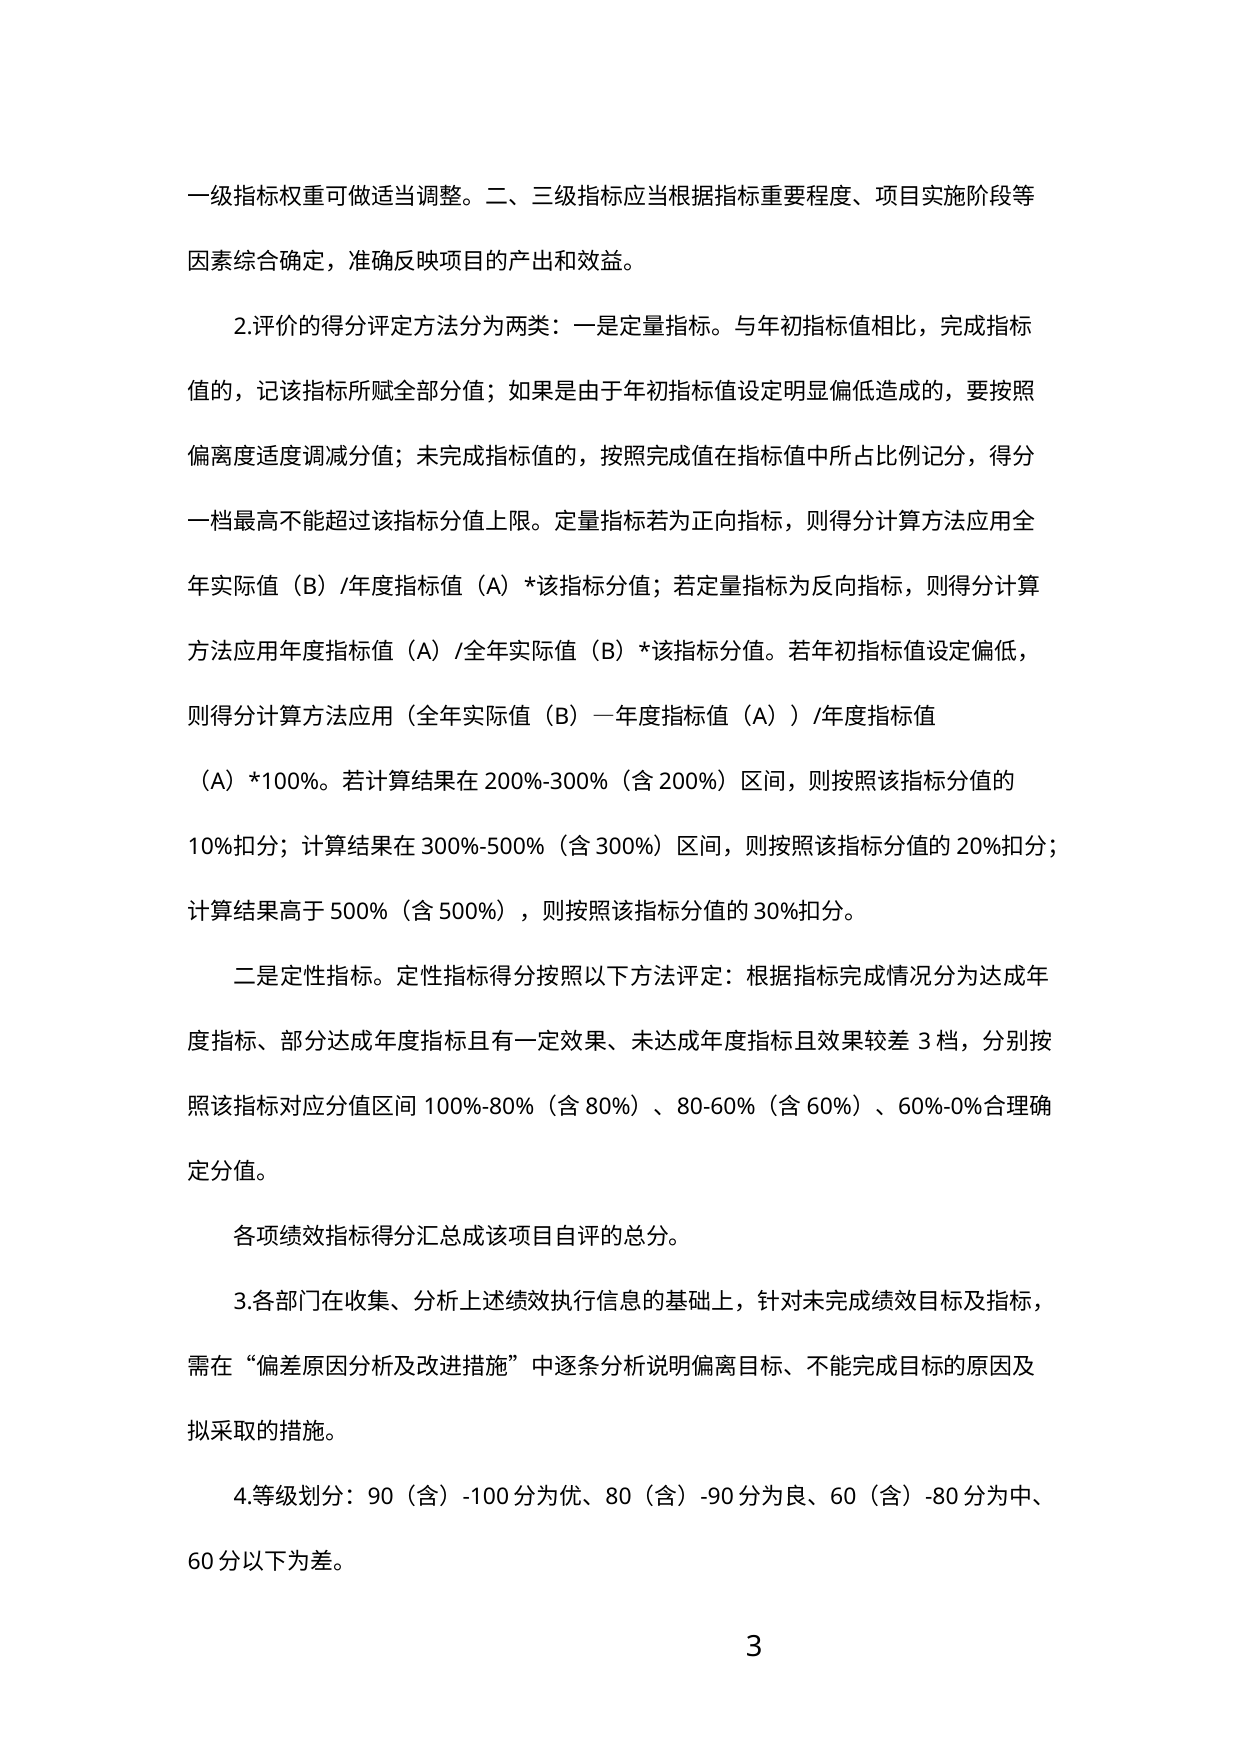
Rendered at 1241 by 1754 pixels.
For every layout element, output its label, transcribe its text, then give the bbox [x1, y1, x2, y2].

text 3.各部门在收集、分析上述绩效执行信息的基础上，针对未完成绩效目标及指标，需在“偏差原因分析及改进措施”中逐条分析说明偏离目标、不能完成目标的原因及拟采取的措施。 [187, 1267, 1053, 1462]
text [187, 162, 1053, 292]
text 二是定性指标。定性指标得分按照以下方法评定：根据指标完成情况分为达成年度指标、部分达成年度指标且有一定效果、未达成年度指标且效果较差3档，分别按照该指标对应分值区间100%-80%（含80%）、80-60%（含60%）、60%-0%合理确定分值。 [187, 942, 1053, 1202]
text 4.等级划分：90（含）-100分为优、80（含）-90分为良、60（含）-80分为中、60分以下为差。 [187, 1462, 1053, 1592]
text 2.评价的得分评定方法分为两类：一是定量指标。与年初指标值相比，完成指标值的，记该指标所赋全部分值；如果是由于年初指标值设定明显偏低造成的，要按照偏离度适度调减分值；未完成指标值的，按照完成值在指标值中所占比例记分，得分一档最高不能超过该指标分值上限。定量指标若为正向指标，则得分计算方法应用全年实际值（B）/年度指标值（A）*该指标分值；若定量指标为反向指标，则得分计算方法应用年度指标值（A）/全年实际值（B）*该指标分值。若年初指标值设定偏低，则得分计算方法应用（全年实际值（B）—年度指标值（A））/年度指标值（A）*100%。若计算结果在200%-300%（含200%）区间，则按照该指标分值的10%扣分；计算结果在300%-500%（含300%）区间，则按照该指标分值的20%扣分；计算结果高于500%（含500%），则按照该指标分值的30%扣分。 [187, 292, 1053, 942]
text 各项绩效指标得分汇总成该项目自评的总分。 [187, 1202, 1053, 1267]
